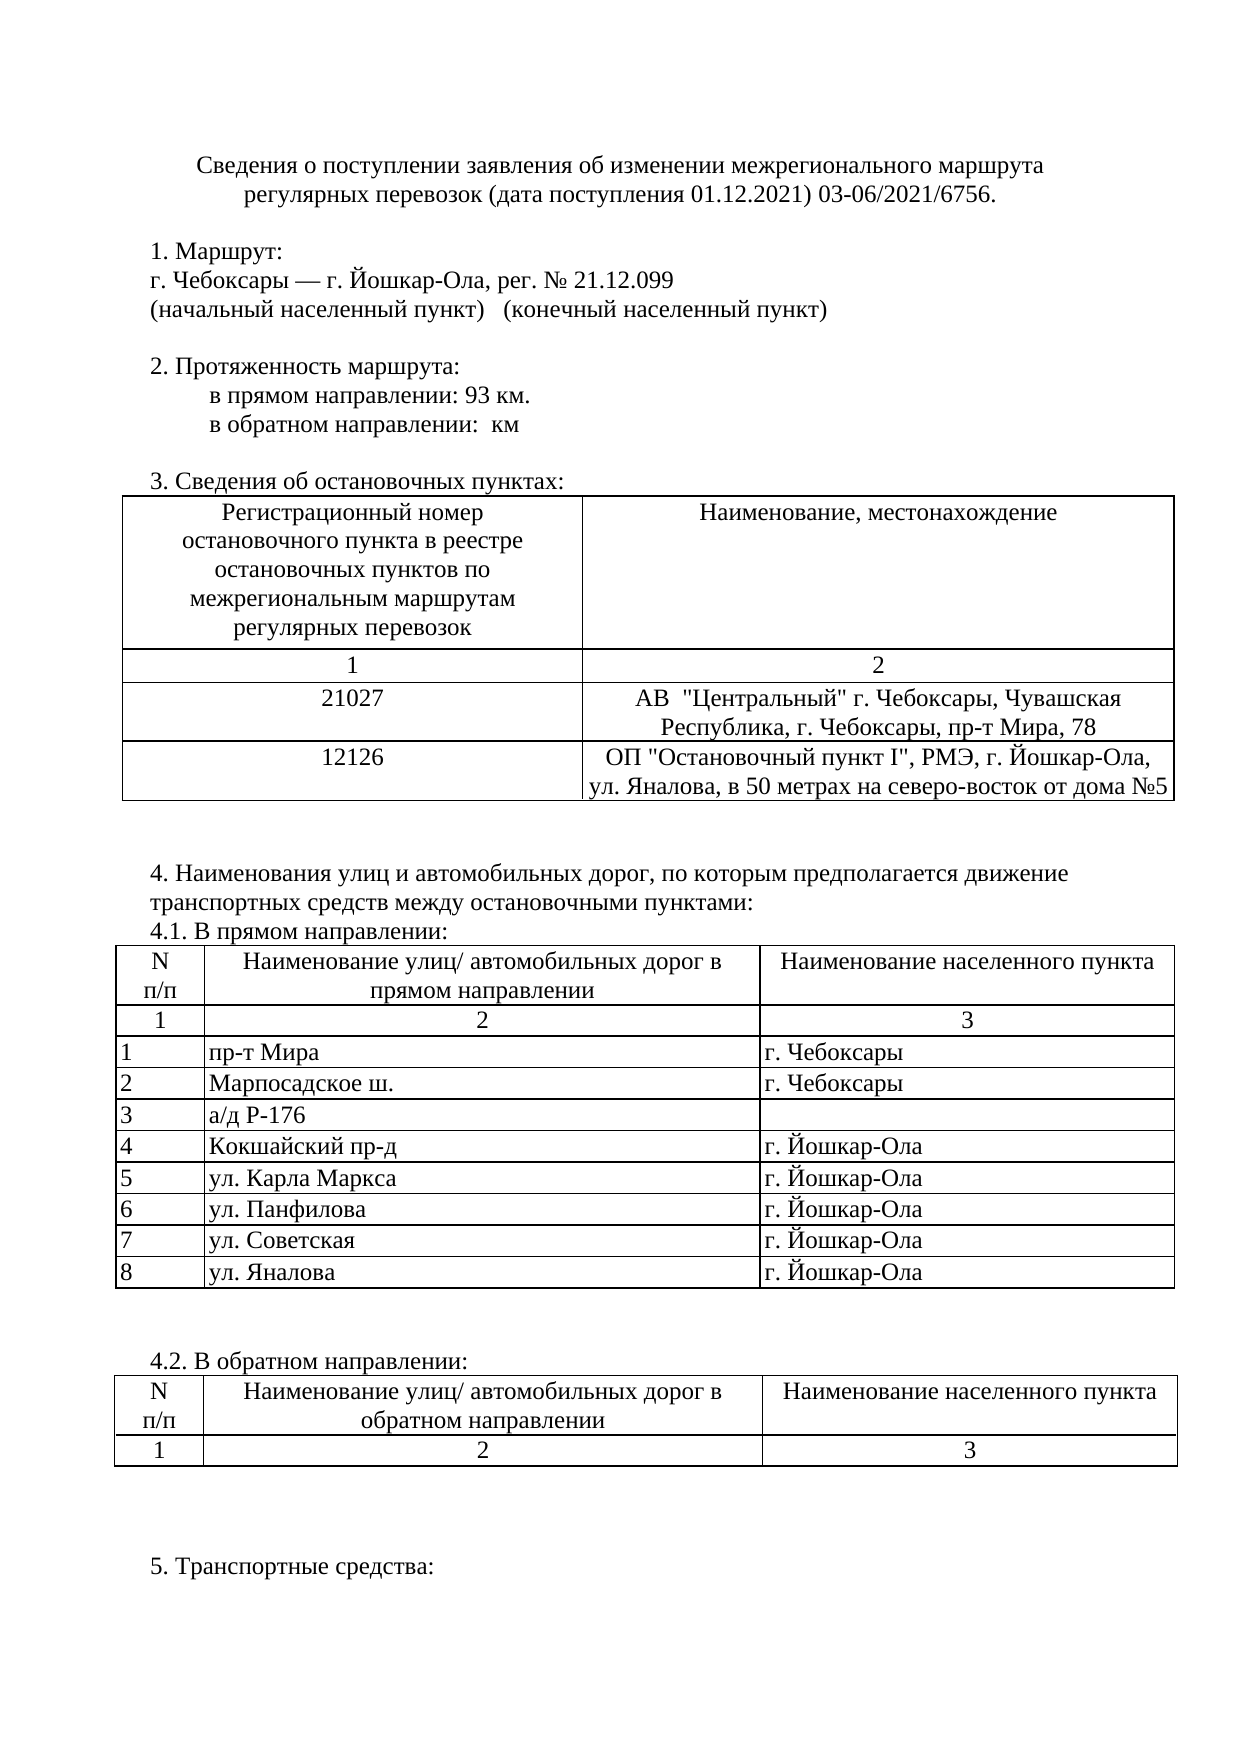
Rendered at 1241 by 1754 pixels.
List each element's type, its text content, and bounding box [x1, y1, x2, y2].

table_cell Кокшайский пр-д [205, 1131, 759, 1161]
text в прямом направлении: 93 км. [150, 380, 1090, 409]
text 1. Маршрут: [150, 236, 1090, 265]
text г. Чебоксары — г. Йошкар-Ола, рег. № 21.12.099 [150, 265, 1090, 294]
table_cell 2 [205, 1006, 759, 1035]
text 4.2. В обратном направлении: [150, 1346, 1090, 1375]
table_cell 2 [204, 1436, 762, 1465]
table_cell г. Йошкар-Ола [761, 1257, 1174, 1287]
text 5. Транспортные средства: [150, 1551, 1090, 1579]
table_cell 1 [117, 1037, 204, 1067]
table_cell 3 [117, 1100, 204, 1130]
table_header Регистрационный номер остановочного пункта в реестре остановочных пунктов по межрегиональным маршрутам регулярных перевозок [123, 497, 582, 648]
table_cell 21027 [123, 683, 582, 740]
table_cell 6 [117, 1194, 204, 1224]
table_cell 2 [583, 650, 1173, 681]
text 2. Протяженность маршрута: [150, 351, 1090, 380]
table_header Наименование улиц/ автомобильных дорог в прямом направлении [205, 946, 759, 1004]
table_header N п/п [115, 1376, 203, 1434]
table_cell 12126 [123, 742, 582, 799]
table_cell АВ "Центральный" г. Чебоксары, Чувашская Республика, г. Чебоксары, пр-т Мира, 78 [583, 683, 1173, 740]
table_cell г. Йошкар-Ола [761, 1226, 1174, 1256]
table_header Наименование населенного пункта [761, 946, 1174, 1004]
table_cell г. Чебоксары [761, 1037, 1174, 1067]
table_cell Марпосадское ш. [205, 1068, 759, 1098]
table_header N п/п [117, 946, 204, 1004]
table_cell г. Чебоксары [761, 1068, 1174, 1098]
table_cell а/д Р-176 [205, 1100, 759, 1130]
table_cell 3 [763, 1434, 1177, 1465]
table_cell 8 [117, 1257, 204, 1287]
table_header Наименование улиц/ автомобильных дорог в обратном направлении [204, 1376, 762, 1434]
table_cell 5 [117, 1163, 204, 1193]
table_cell 3 [761, 1006, 1174, 1035]
text 4. Наименования улиц и автомобильных дорог, по которым предполагается движение транспортных средств между остановочными пунктами: [150, 858, 1090, 916]
table_cell пр-т Мира [205, 1037, 759, 1067]
table_cell г. Йошкар-Ола [761, 1163, 1174, 1193]
text 4.1. В прямом направлении: [150, 916, 1090, 945]
table_cell ОП "Остановочный пункт I", РМЭ, г. Йошкар-Ола, ул. Яналова, в 50 метрах на северо-восток от дома №5 [583, 742, 1173, 799]
text 3. Сведения об остановочных пунктах: [150, 466, 1090, 495]
table_cell ул. Панфилова [205, 1194, 759, 1224]
table_cell ул. Карла Маркса [205, 1163, 759, 1193]
table_cell г. Йошкар-Ола [761, 1131, 1174, 1161]
table_cell 1 [123, 650, 582, 681]
text Сведения о поступлении заявления об изменении межрегионального маршрута регулярных перевозок (дата поступления 01.12.2021) 03-06/2021/6756. [150, 150, 1090, 207]
table_cell 7 [117, 1226, 204, 1256]
table_cell 2 [117, 1068, 204, 1098]
table_cell [761, 1100, 1174, 1130]
table_cell г. Йошкар-Ола [761, 1194, 1174, 1224]
text в обратном направлении: км [150, 409, 1090, 437]
table_cell ул. Советская [205, 1226, 759, 1256]
text (начальный населенный пункт) (конечный населенный пункт) [150, 294, 1090, 322]
table_cell 1 [117, 1006, 204, 1035]
table_header Наименование, местонахождение [583, 497, 1173, 648]
table_cell 1 [115, 1435, 203, 1465]
table_cell 4 [117, 1131, 204, 1161]
table_cell ул. Яналова [205, 1257, 759, 1287]
table_header Наименование населенного пункта [763, 1376, 1177, 1434]
